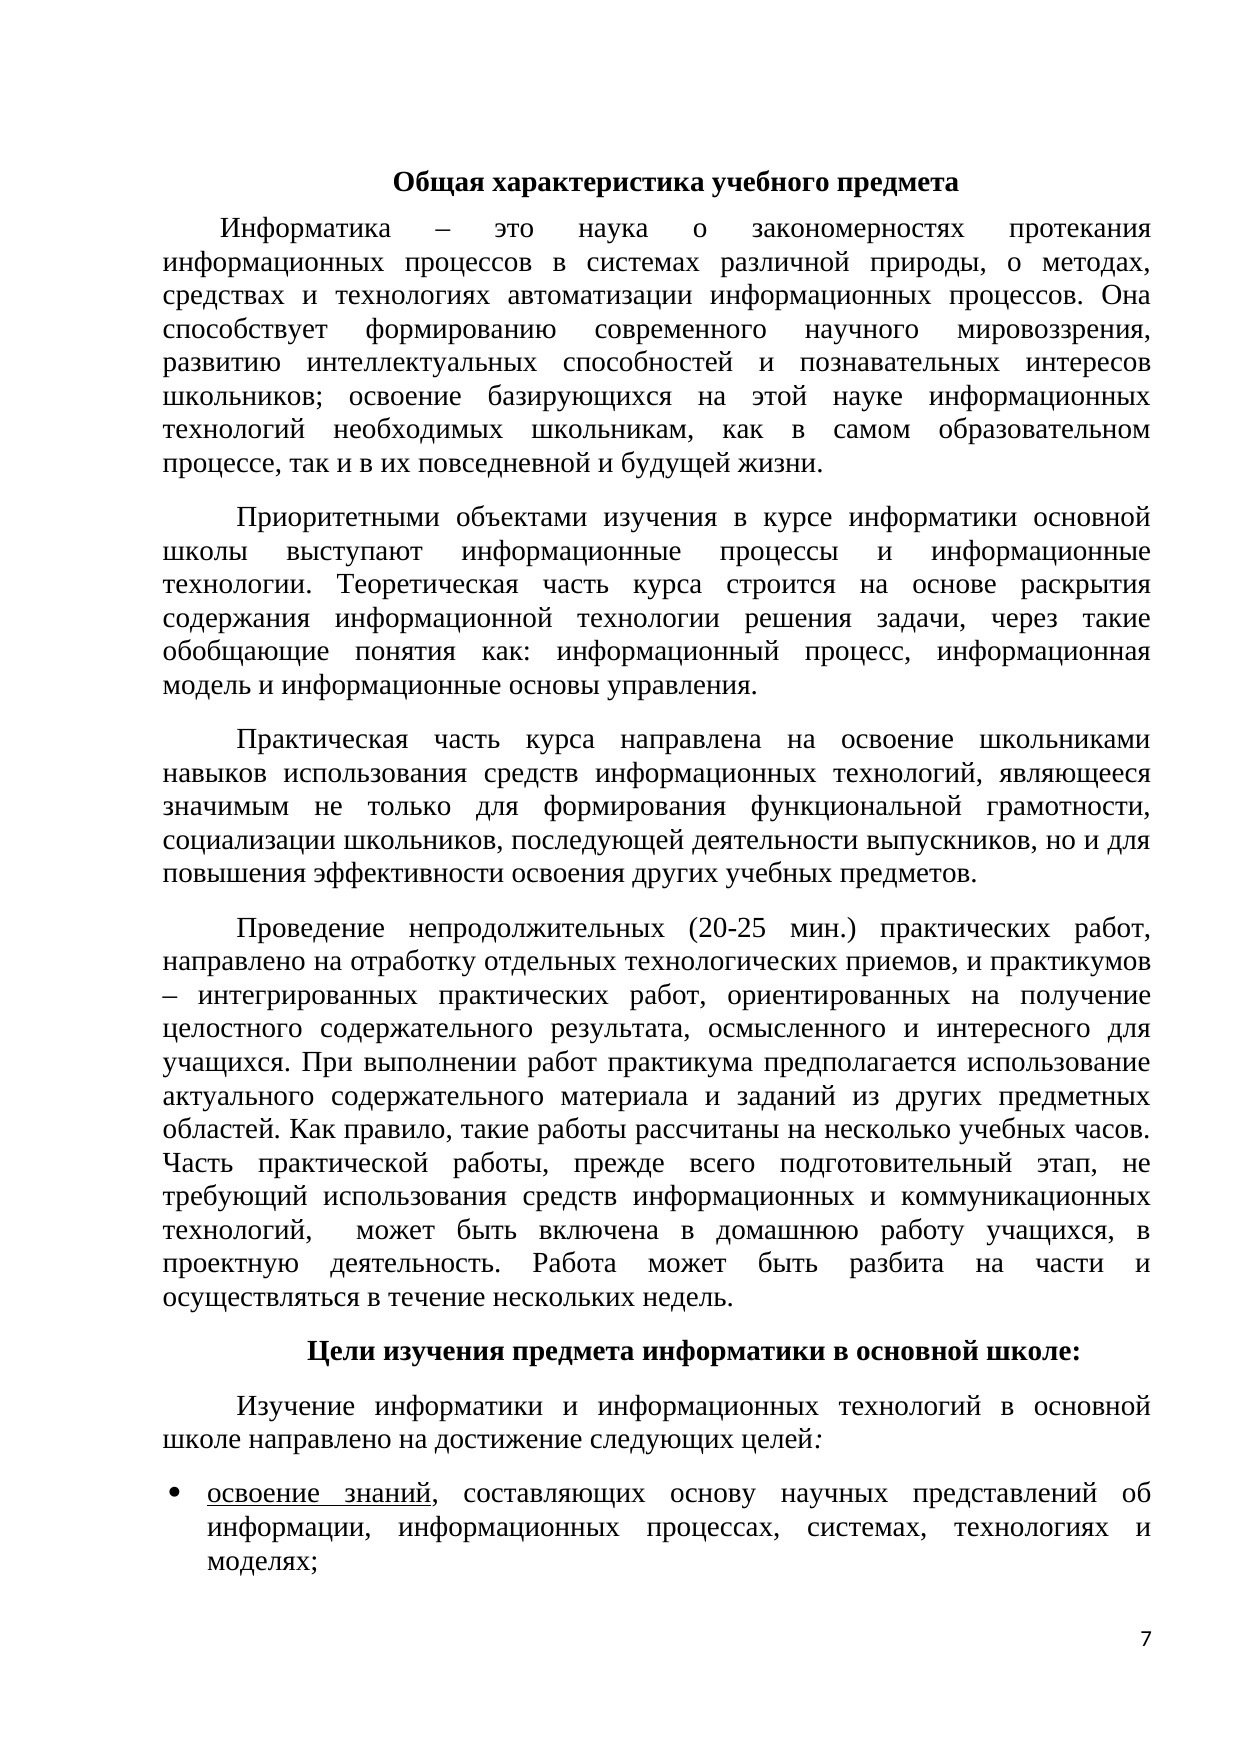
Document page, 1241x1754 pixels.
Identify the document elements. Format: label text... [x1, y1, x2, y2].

text Цели изучения предмета информатики в основной школе: [162, 1333, 1152, 1367]
text Приоритетными объектами изучения в курсе информатики основной школы выступают информационные процессы и информационные технологии. Теоретическая часть курса строится на основе раскрытия содержания информационной технологии решения задачи, через такие обобщающие понятия как: информационный процесс, информационная модель и информационные основы управления. [162, 499, 1152, 701]
text Информатика – это наука о закономерностях протекания информационных процессов в системах различной природы, о методах, средствах и технологиях автоматизации информационных процессов. Она способствует формированию современного научного мировоззрения, развитию интеллектуальных способностей и познавательных интересов школьников; освоение базирующихся на этой науке информационных технологий необходимых школьникам, как в самом образовательном процессе, так и в их повседневной и будущей жизни. [162, 210, 1152, 478]
text Практическая часть курса направлена на освоение школьниками навыков использования средств информационных технологий, являющееся значимым не только для формирования функциональной грамотности, социализации школьников, последующей деятельности выпускников, но и для повышения эффективности освоения других учебных предметов. [162, 721, 1152, 889]
text Общая характеристика учебного предмета [200, 164, 1152, 198]
list освоение знаний, составляющих основу научных представлений об информации, информационных процессах, системах, технологиях и моделях; [169, 1476, 1152, 1576]
text Изучение информатики и информационных технологий в основной школе направлено на достижение следующих целей: [162, 1388, 1152, 1455]
text Проведение непродолжительных (20-25 мин.) практических работ, направлено на отработку отдельных технологических приемов, и практикумов – интегрированных практических работ, ориентированных на получение целостного содержательного результата, осмысленного и интересного для учащихся. При выполнении работ практикума предполагается использование актуального содержательного материала и заданий из других предметных областей. Как правило, такие работы рассчитаны на несколько учебных часов. Часть практической работы, прежде всего подготовительный этап, не требующий использования средств информационных и коммуникационных технологий, может быть включена в домашнюю работу учащихся, в проектную деятельность. Работа может быть разбита на части и осуществляться в течение нескольких недель. [162, 910, 1152, 1312]
